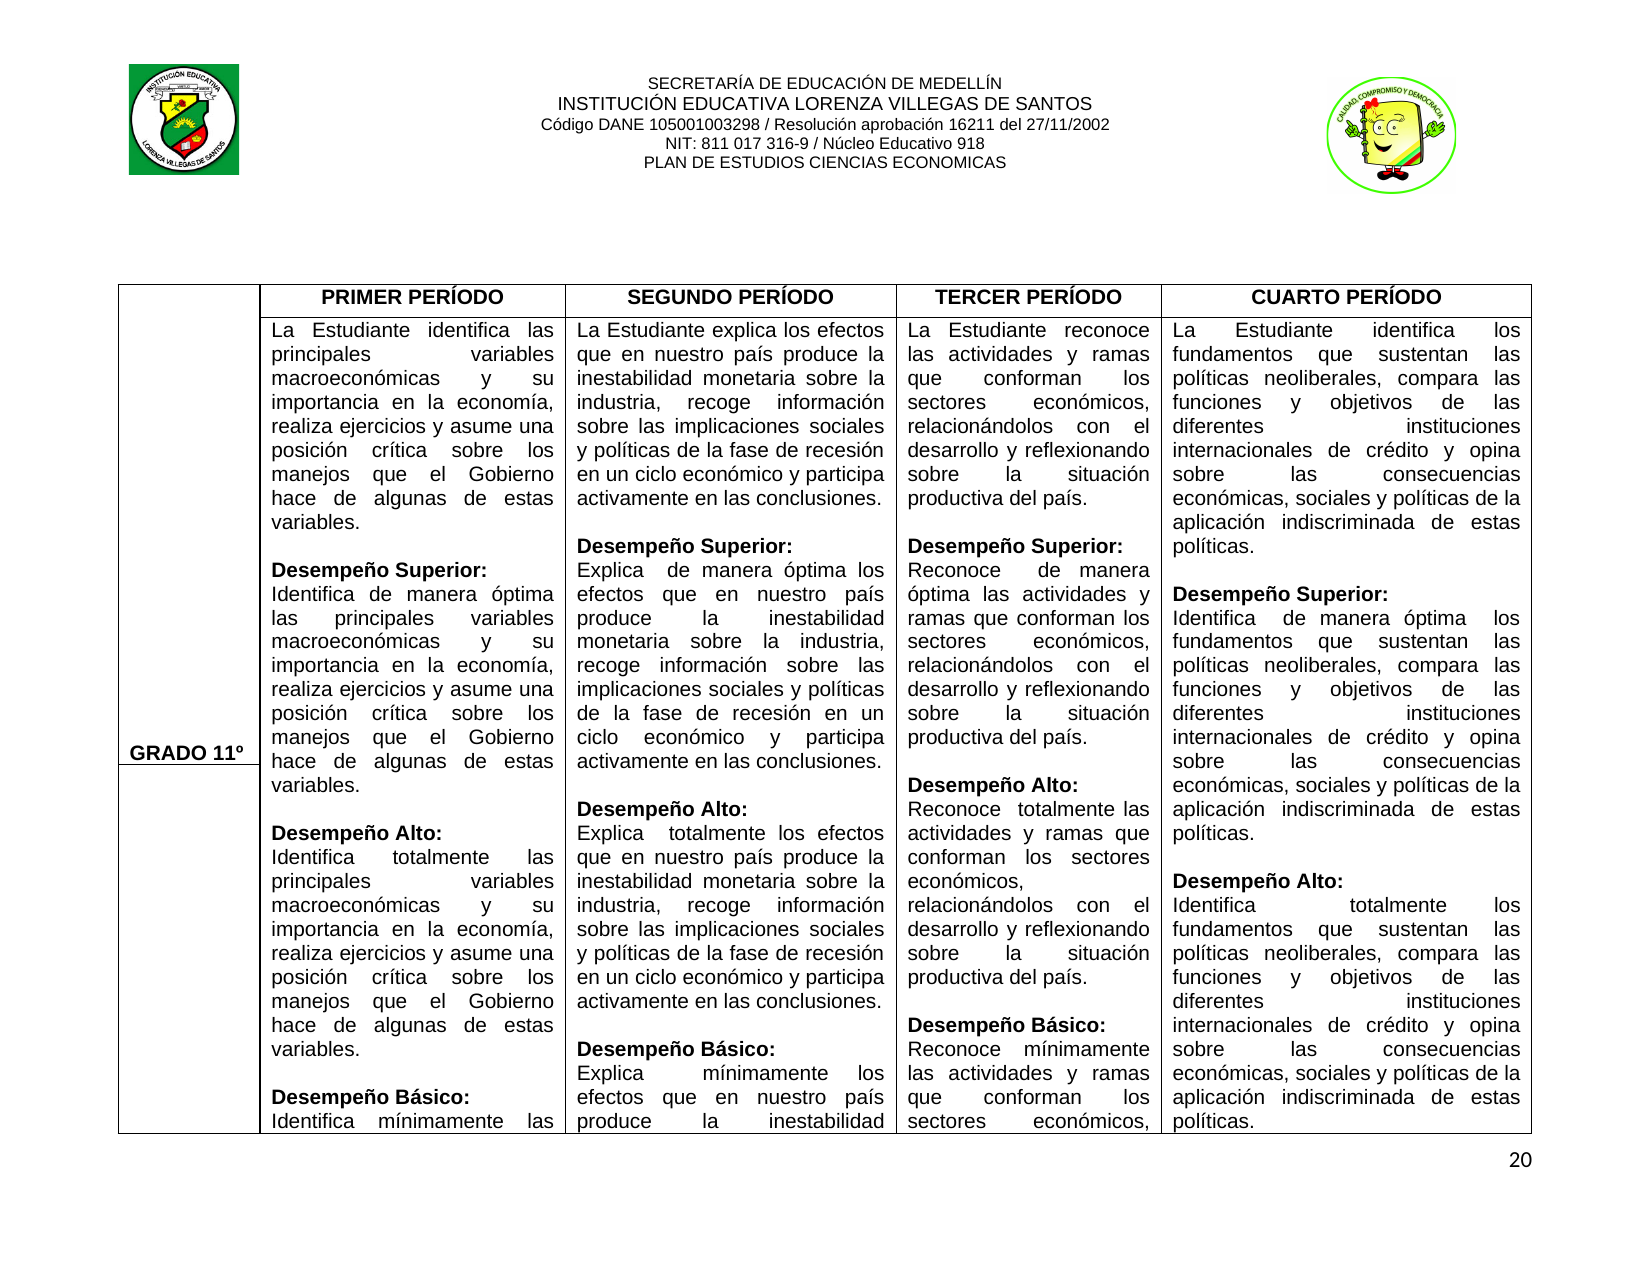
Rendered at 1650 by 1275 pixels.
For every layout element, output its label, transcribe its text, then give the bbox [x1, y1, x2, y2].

table_cell La Estudiante explica los efectos que en nuestro país produce la inestabilidad monetaria sobre la industria, recoge información sobre las implicaciones sociales y políticas de la fase de recesión en un ciclo económico y participa activamente en las conclusiones. Desempeño Superior: Explica de manera óptima los efectos que en nuestro país produce la inestabilidad monetaria sobre la industria, recoge información sobre las implicaciones sociales y políticas de la fase de recesión en un ciclo económico y participa activamente en las conclusiones. Desempeño Alto: Explica totalmente los efectos que en nuestro país produce la inestabilidad monetaria sobre la industria, recoge información sobre las implicaciones sociales y políticas de la fase de recesión en un ciclo económico y participa activamente en las conclusiones. Desempeño Básico: Explica mínimamente los efectos que en nuestro país produce la inestabilidad monetaria sobre la industria, recoge información sobre las implicaciones sociales y políticas de la fase de recesión en un ciclo económico y participa activamente en las conclusiones. Desempeño Bajo: Se le dificulta explicar los efectos que en nuestro país produce la inestabilidad monetaria sobre la industria, recoger información sobre las implicaciones sociales y políticas de la fase de recesión en un ciclo económico y participar activamente en las conclusiones. La Estudiante reconoce cómo se presenta la recesión dentro del ciclo económico, plantea alternativas de solución frente al decrecimiento económico y asume una posición crítica frente a los efectos que produce la devaluación en los presupuestos de las familias. Desempeño Superior: Reconoce de manera óptima cómo se presenta la recesión dentro del ciclo económico, plantea alternativas de solución frente al decrecimiento económico y asume una posición crítica frente a los efectos que produce la devaluación en los presupuestos de las familias. Desempeño Alto: Reconoce totalmente cómo se presenta la recesión dentro del ciclo económico, plantea alternativas de solución frente al decrecimiento económico y asume una posición crítica frente a los efectos que produce la devaluación en los presupuestos de las familias. Desempeño Básico: Reconoce mínimamente cómo se presenta la recesión dentro del ciclo económico, plantea alternativas de solución frente al decrecimiento económico y asume una posición crítica frente a los efectos que produce la devaluación en los presupuestos de las familias. Desempeño Bajo: Se le dificulta reconocer cómo se presenta la recesión dentro del ciclo económico, plantear alternativas de solución frente al decrecimiento económico y asumir una posición crítica frente a los efectos que produce la devaluación en los presupuestos de las familias. [566, 318, 896, 1132]
picture [128, 64, 240, 175]
table_header TERCER PERÍODO [897, 285, 1161, 317]
table_header CUARTO PERÍODO [1162, 285, 1531, 317]
table_header GRADO 11º [119, 285, 259, 764]
table_header SEGUNDO PERÍODO [566, 285, 896, 317]
table_cell [119, 765, 259, 1132]
table_header PRIMER PERÍODO [261, 285, 565, 317]
table_cell La Estudiante reconoce las actividades y ramas que conforman los sectores económicos, relacionándolos con el desarrollo y reflexionando sobre la situación productiva del país. Desempeño Superior: Reconoce de manera óptima las actividades y ramas que conforman los sectores económicos, relacionándolos con el desarrollo y reflexionando sobre la situación productiva del país. Desempeño Alto: Reconoce totalmente las actividades y ramas que conforman los sectores económicos, relacionándolos con el desarrollo y reflexionando sobre la situación productiva del país. Desempeño Básico: Reconoce mínimamente las actividades y ramas que conforman los sectores económicos, relacionándolos con el desarrollo y reflexionando sobre la situación productiva del país. Desempeño Bajo: Se le dificulta reconocer las actividades y ramas que conforman los sectores económicos, relacionándolos con el desarrollo y reflexionando sobre la situación productiva del país. La Estudiante Explica el sentido, características y fundamentos de un Plan de Desarrollo, registra los cambios económicos establecidos por la Constitución Política de 1991y reflexiona con sentido crítico sobre estos temas. Desempeño Superior: Explica de manera óptima el sentido, características y fundamentos de un Plan de Desarrollo, registra los cambios económicos establecidos por la Constitución Política de 1991y reflexiona con sentido crítico sobre estos temas. Desempeño Alto: Explica totalmente el sentido, características y fundamentos de un Plan de Desarrollo, registra los cambios económicos establecidos por la Constitución Política de 1991y reflexiona con sentido crítico sobre estos temas. Desempeño Básico: Explica mínimamente el sentido, características y fundamentos de un Plan de Desarrollo, registra los cambios económicos establecidos por la Constitución Política de 1991y reflexiona con sentido crítico sobre estos temas. Desempeño Bajo: Se le dificulta explicar el sentido, características y fundamentos de un Plan de Desarrollo, registrar los cambios económicos establecidos por la Constitución Política de 1991y reflexionar con sentido crítico sobre estos temas. [897, 318, 1161, 1132]
table_cell La Estudiante identifica los fundamentos que sustentan las políticas neoliberales, compara las funciones y objetivos de las diferentes instituciones internacionales de crédito y opina sobre las consecuencias económicas, sociales y políticas de la aplicación indiscriminada de estas políticas. Desempeño Superior: Identifica de manera óptima los fundamentos que sustentan las políticas neoliberales, compara las funciones y objetivos de las diferentes instituciones internacionales de crédito y opina sobre las consecuencias económicas, sociales y políticas de la aplicación indiscriminada de estas políticas. Desempeño Alto: Identifica totalmente los fundamentos que sustentan las políticas neoliberales, compara las funciones y objetivos de las diferentes instituciones internacionales de crédito y opina sobre las consecuencias económicas, sociales y políticas de la aplicación indiscriminada de estas políticas. Desempeño Básico: Identifica mínimamente los fundamentos que sustentan las políticas neoliberales, compara las funciones y objetivos de las diferentes instituciones internacionales de crédito y opina sobre las consecuencias económicas, sociales y políticas de la aplicación indiscriminada de estas políticas. Desempeño Bajo: Se le dificulta identificar los fundamentos que sustentan las políticas neoliberales, comparar las funciones y objetivos de las diferentes instituciones internacionales de crédito y opinar sobre las consecuencias económicas, sociales y políticas de la aplicación indiscriminada de estas políticas. La Estudiante describe las causas que llevaron al desmonte del proteccionismo y la implantación de la apertura económica en Colombia, recoge información sobre las funciones de los organismos internacionales de crédito y analiza con criticidad los alcances de la mundialización de la economía. Desempeño Superior: Describe de manera óptima las causas que llevaron al desmonte del proteccionismo y la implantación de la apertura económica en Colombia, recoge información sobre las funciones de los organismos internacionales de crédito y analiza con criticidad los alcances de la mundialización de la economía. Desempeño Alto: Describe totalmente las causas que llevaron al desmonte del proteccionismo y la implantación de la apertura económica en Colombia, recoge información sobre las funciones de los organismos internacionales de crédito y analiza con criticidad los alcances de la mundialización de la economía. Desempeño Básico: Describe mínimamente las causas que llevaron al desmonte del proteccionismo y la implantación de la apertura económica en Colombia, recoge información sobre las funciones de los organismos internacionales de crédito y analiza con criticidad los alcances de la mundialización de la economía. Desempeño Bajo: Se le dificulta describir las causas que llevaron al desmonte del proteccionismo y la implantación de la apertura económica en Colombia, recoger información sobre las funciones de los organismos internacionales de crédito y analizar con criticidad los alcances de la mundialización de la economía. [1162, 318, 1531, 1132]
picture [1326, 77, 1457, 194]
table_cell La Estudiante identifica las principales variables macroeconómicas y su importancia en la economía, realiza ejercicios y asume una posición crítica sobre los manejos que el Gobierno hace de algunas de estas variables. Desempeño Superior: Identifica de manera óptima las principales variables macroeconómicas y su importancia en la economía, realiza ejercicios y asume una posición crítica sobre los manejos que el Gobierno hace de algunas de estas variables. Desempeño Alto: Identifica totalmente las principales variables macroeconómicas y su importancia en la economía, realiza ejercicios y asume una posición crítica sobre los manejos que el Gobierno hace de algunas de estas variables. Desempeño Básico: Identifica mínimamente las principales variables macroeconómicas y su importancia en la economía, realiza ejercicios y asume una posición crítica sobre los manejos que el Gobierno hace de algunas de estas variables. Desempeño Bajo: Se le dificulta identificar las principales variables macroeconómicas y su importancia en la economía, realizar ejercicios y asumir una posición crítica sobre los manejos que el Gobierno hace de algunas de estas variables. La Estudiante comprende cómo se obtiene el indicador del Producto Interno Bruto de un país y cuál es su utilidad, realiza ejercicios sobre inflación y Renta Nacional y respeta las diferentes posturas sobre la distribución de la riqueza en nuestro país. Desempeño Superior: Comprende de manera óptima cómo se obtiene el indicador del Producto Interno Bruto de un país y cuál es su utilidad, realiza ejercicios sobre inflación y Renta Nacional y respeta las diferentes posturas sobre la distribución de la riqueza en nuestro país. Desempeño Alto: Comprende totalmente cómo se obtiene el indicador del Producto Interno Bruto de un país y cuál es su utilidad, realiza ejercicios sobre inflación y Renta Nacional y respeta las diferentes posturas sobre la distribución de la riqueza en nuestro país. Desempeño Básico: Comprende mínimamente cómo se obtiene el indicador del Producto Interno Bruto de un país y cuál es su utilidad, realiza ejercicios sobre inflación y Renta Nacional y respeta las diferentes posturas sobre la distribución de la riqueza en nuestro país. Desempeño Bajo: Se le dificulta comprender cómo se obtiene el indicador del Producto Interno Bruto de un país y cuál es su utilidad, realizar ejercicios sobre inflación y Renta Nacional y respetar las diferentes posturas sobre la distribución de la riqueza en nuestro país. [261, 318, 565, 1132]
